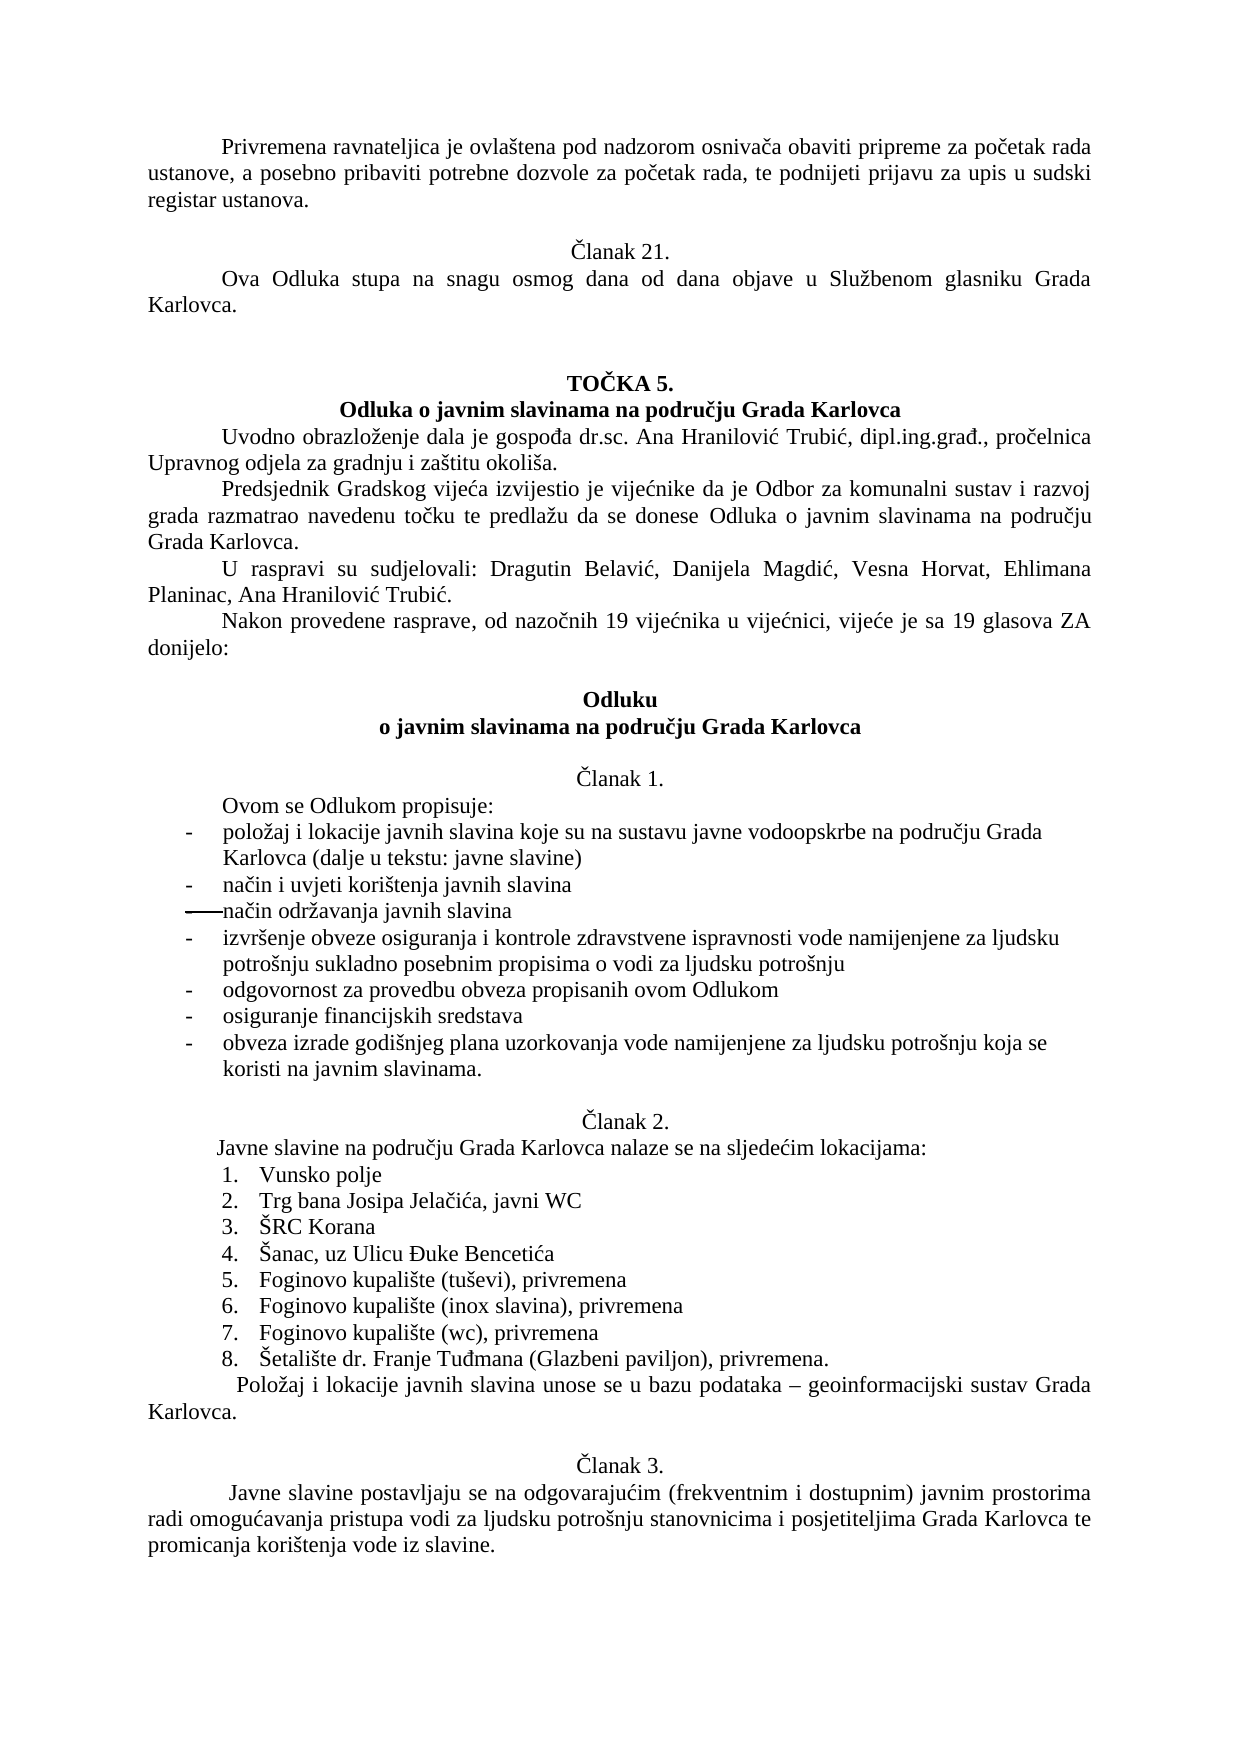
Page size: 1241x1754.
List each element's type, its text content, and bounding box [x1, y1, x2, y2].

text U raspravi su sudjelovali: Dragutin Belavić, Danijela Magdić, Vesna Horvat, Ehlimana Planinac, Ana Hranilović Trubić. [148, 554, 1093, 607]
text Javne slavine na području Grada Karlovca nalaze se na sljedećim lokacijama: [148, 1134, 1093, 1161]
text Članak 3. [148, 1452, 1093, 1479]
text Privremena ravnateljica je ovlaštena pod nadzorom osnivača obaviti pripreme za početak rada ustanove, a posebno pribaviti potrebne dozvole za početak rada, te podnijeti prijavu za upis u sudski registar ustanova. [148, 133, 1093, 212]
list obveza izrade godišnjeg plana uzorkovanja vode namijenjene za ljudsku potrošnju koja se koristi na javnim slavinama. [185, 1029, 1093, 1082]
list odgovornost za provedbu obveza propisanih ovom Odlukom [185, 976, 1093, 1003]
text Članak 1. [148, 765, 1093, 792]
list Foginovo kupalište (inox slavina), privremena [221, 1292, 1093, 1319]
text o javnim slavinama na području Grada Karlovca [148, 713, 1093, 739]
text Članak 21. [148, 238, 1093, 265]
list Šanac, uz Ulicu Đuke Bencetića [221, 1240, 1093, 1266]
list Trg bana Josipa Jelačića, javni WC [221, 1187, 1093, 1213]
text Ovom se Odlukom propisuje: [148, 792, 1093, 818]
text Ova Odluka stupa na snagu osmog dana od dana objave u Službenom glasniku Grada Karlovca. [148, 265, 1093, 317]
list Šetalište dr. Franje Tuđmana (Glazbeni paviljon), privremena. [221, 1345, 1093, 1372]
text Predsjednik Gradskog vijeća izvijestio je vijećnike da je Odbor za komunalni sustav i razvoj grada razmatrao navedenu točku te predlažu da se donese Odluka o javnim slavinama na području Grada Karlovca. [148, 476, 1093, 554]
text Nakon provedene rasprave, od nazočnih 19 vijećnika u vijećnici, vijeće je sa 19 glasova ZA donijelo: [148, 607, 1093, 660]
text Uvodno obrazloženje dala je gospođa dr.sc. Ana Hranilović Trubić, dipl.ing.građ., pročelnica Upravnog odjela za gradnju i zaštitu okoliša. [148, 423, 1093, 476]
list položaj i lokacije javnih slavina koje su na sustavu javne vodoopskrbe na području Grada Karlovca (dalje u tekstu: javne slavine) [185, 818, 1093, 871]
list način i uvjeti korištenja javnih slavina [185, 871, 1093, 897]
text TOČKA 5. [148, 370, 1093, 396]
text Odluka o javnim slavinama na području Grada Karlovca [148, 396, 1093, 423]
text Odluku [148, 686, 1093, 713]
list izvršenje obveze osiguranja i kontrole zdravstvene ispravnosti vode namijenjene za ljudsku potrošnju sukladno posebnim propisima o vodi za ljudsku potrošnju [185, 923, 1093, 976]
list Foginovo kupalište (wc), privremena [221, 1319, 1093, 1345]
text Položaj i lokacije javnih slavina unose se u bazu podataka – geoinformacijski sustav Grada Karlovca. [148, 1372, 1093, 1424]
list način održavanja javnih slavina [185, 897, 1093, 923]
list Foginovo kupalište (tuševi), privremena [221, 1266, 1093, 1292]
list ŠRC Korana [221, 1213, 1093, 1240]
list Vunsko polje [221, 1161, 1093, 1187]
text Javne slavine postavljaju se na odgovarajućim (frekventnim i dostupnim) javnim prostorima radi omogućavanja pristupa vodi za ljudsku potrošnju stanovnicima i posjetiteljima Grada Karlovca te promicanja korištenja vode iz slavine. [148, 1479, 1093, 1558]
text Članak 2. [148, 1108, 1093, 1134]
list osiguranje financijskih sredstava [185, 1003, 1093, 1029]
